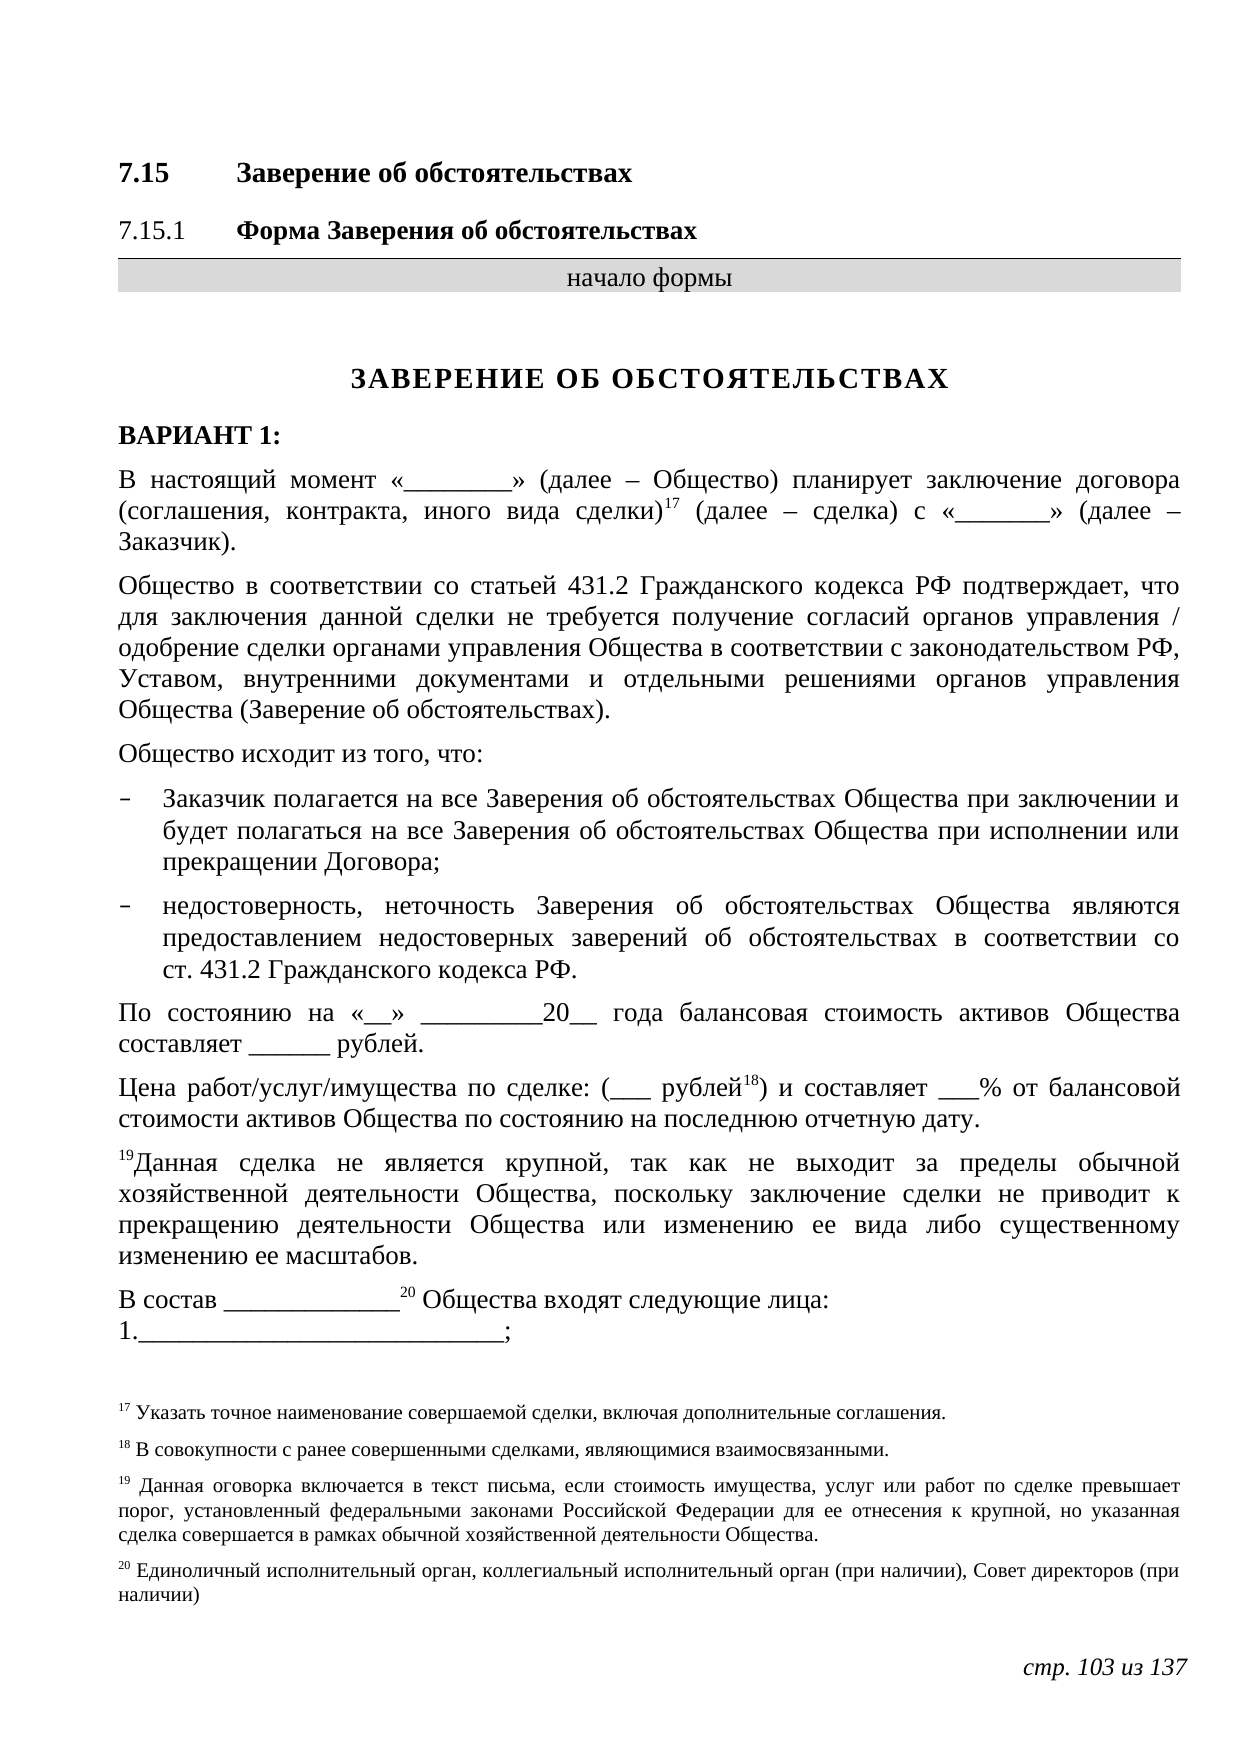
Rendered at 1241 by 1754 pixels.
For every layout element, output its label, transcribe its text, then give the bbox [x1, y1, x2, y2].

list Форма Заверения об обстоятельствах [118, 214, 1181, 245]
text ВАРИАНТ 1: [118, 419, 1181, 450]
text В состав _____________ Общества входят следующие лица: [118, 1283, 1181, 1314]
subtitle Заверение об обстоятельствах [118, 156, 1181, 189]
text Заверение об обстоятельствах [118, 361, 1181, 394]
text По состоянию на «__» _________20__ года балансовая стоимость активов Общества составляет ______ рублей. [118, 996, 1181, 1059]
text 1.___________________________; [118, 1314, 1181, 1345]
text Данная сделка не является крупной, так как не выходит за пределы обычной хозяйственной деятельности Общества, поскольку заключение сделки не приводит к прекращению деятельности Общества или изменению ее вида либо существенному изменению ее масштабов. [118, 1146, 1181, 1271]
text начало формы [118, 259, 1181, 292]
text Общество исходит из того, что: [118, 737, 1181, 768]
list недостоверность, неточность Заверения об обстоятельствах Общества являются предоставлением недостоверных заверений об обстоятельствах в соответствии со ст. 431.2 Гражданского кодекса РФ. [118, 888, 1181, 984]
text В настоящий момент «________» (далее – Общество) планирует заключение договора (соглашения, контракта, иного вида сделки) (далее – сделка) с «_______» (далее – Заказчик). [118, 463, 1181, 556]
list Заказчик полагается на все Заверения об обстоятельствах Общества при заключении и будет полагаться на все Заверения об обстоятельствах Общества при исполнении или прекращении Договора; [118, 781, 1181, 876]
text Общество в соответствии со статьей 431.2 Гражданского кодекса РФ подтверждает, что для заключения данной сделки не требуется получение согласий органов управления / одобрение сделки органами управления Общества в соответствии с законодательством РФ, Уставом, внутренними документами и отдельными решениями органов управления Общества (Заверение об обстоятельствах). [118, 569, 1181, 724]
text Цена работ/услуг/имущества по сделке: (___ рублей) и составляет ___% от балансовой стоимости активов Общества по состоянию на последнюю отчетную дату. [118, 1071, 1181, 1133]
